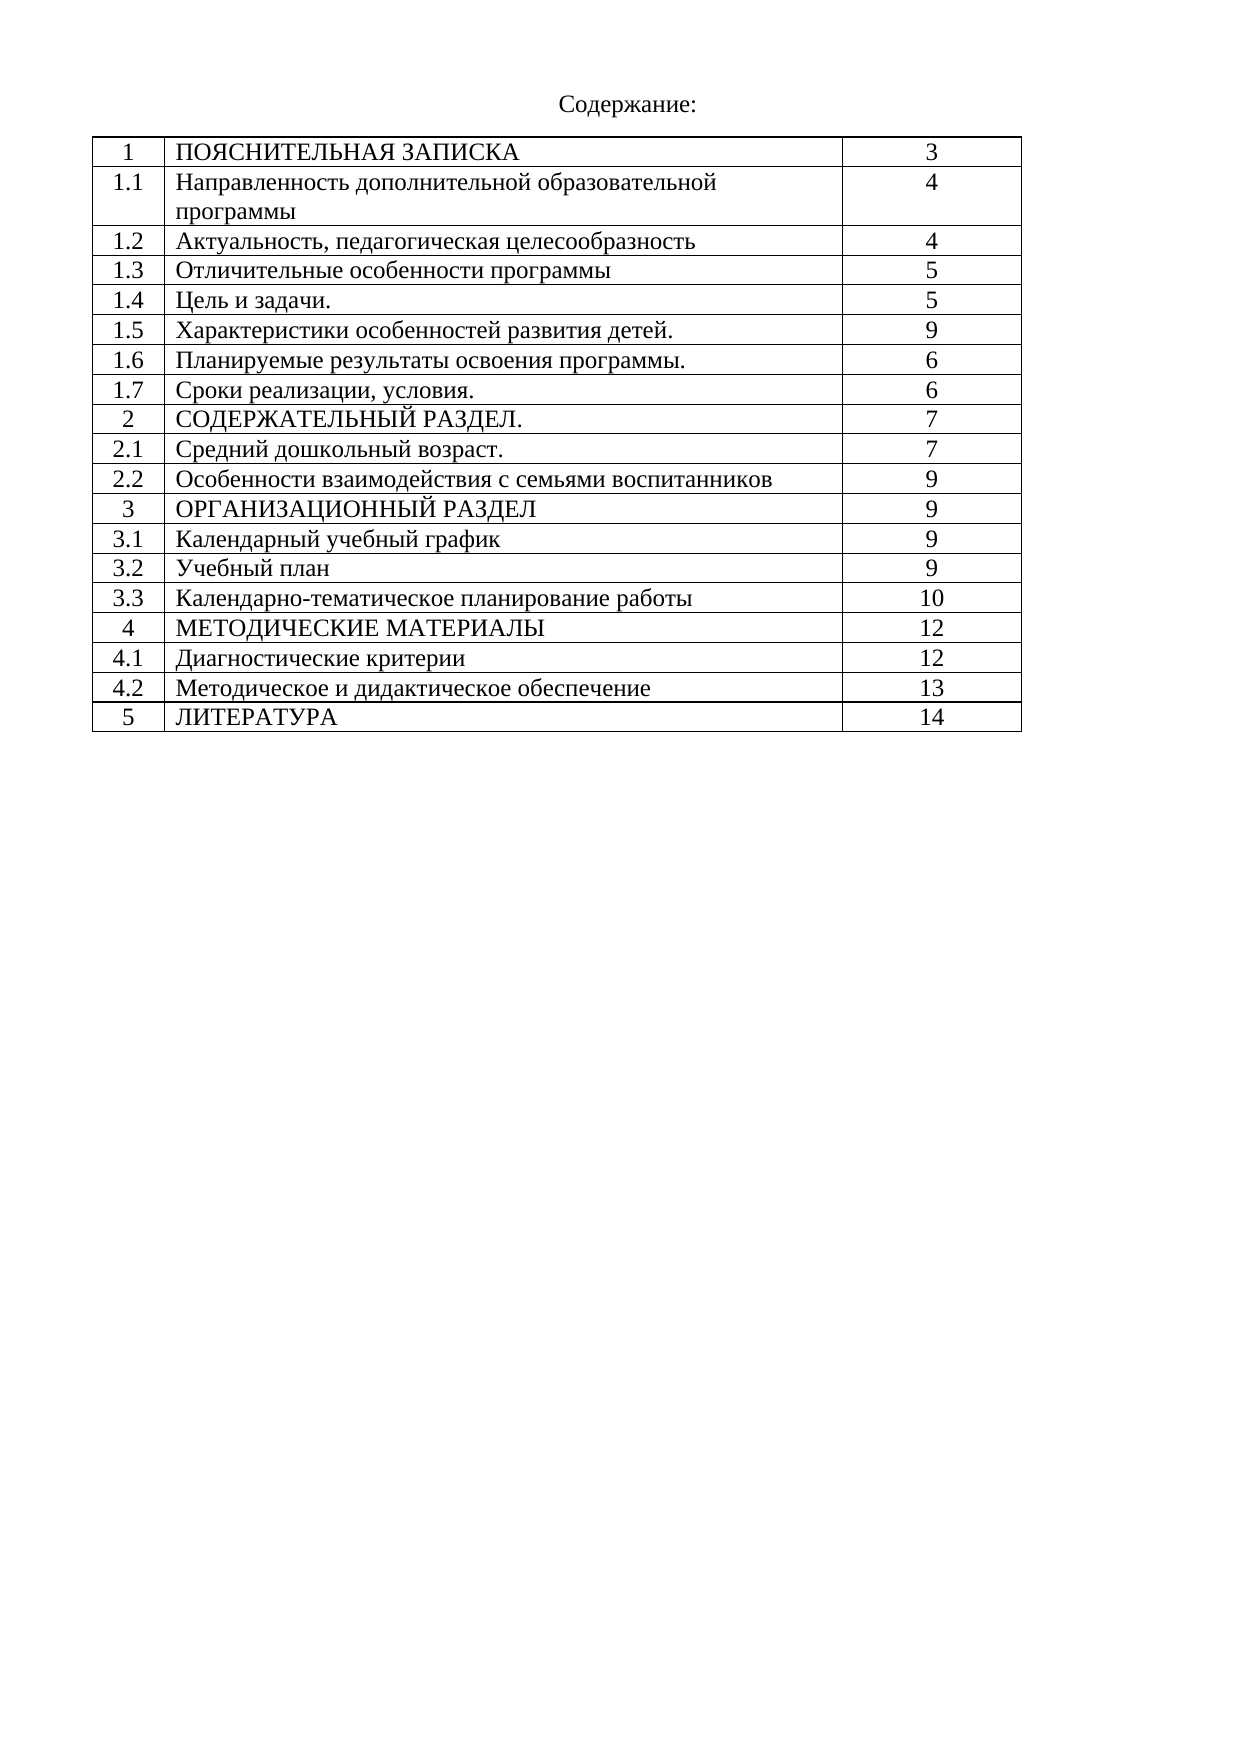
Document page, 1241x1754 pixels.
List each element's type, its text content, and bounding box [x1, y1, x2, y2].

table_header 3 [843, 138, 1021, 166]
table_cell 13 [843, 673, 1021, 701]
table_cell 4 [843, 167, 1021, 225]
table_cell Отличительные особенности программы [165, 256, 842, 284]
table_cell 14 [843, 703, 1021, 731]
table_cell 10 [843, 583, 1021, 612]
table_cell Цель и задачи. [165, 285, 842, 314]
table_cell 4.1 [93, 643, 164, 672]
table_cell 4.2 [93, 673, 164, 701]
table_cell 1.1 [93, 167, 164, 225]
table_cell 1.5 [93, 315, 164, 344]
table_cell 9 [843, 315, 1021, 344]
table_cell 1.6 [93, 345, 164, 374]
table_cell 4 [843, 226, 1021, 254]
table_cell 7 [843, 434, 1021, 463]
table_cell ЛИТЕРАТУРА [165, 703, 842, 731]
table_cell Средний дошкольный возраст. [165, 434, 842, 463]
table_cell 2.2 [93, 464, 164, 493]
table_cell 6 [843, 345, 1021, 374]
table_cell Актуальность, педагогическая целесообразность [165, 226, 842, 254]
table_cell 9 [843, 494, 1021, 523]
table_cell 1.4 [93, 285, 164, 314]
table_cell 2 [93, 405, 164, 433]
table_cell Диагностические критерии [165, 643, 842, 672]
table_cell 5 [93, 703, 164, 731]
table_cell 1.2 [93, 226, 164, 254]
table_cell 3.2 [93, 554, 164, 582]
table_cell Характеристики особенностей развития детей. [165, 315, 842, 344]
table_cell 7 [843, 405, 1021, 433]
table_cell 3 [93, 494, 164, 523]
table_cell Сроки реализации, условия. [165, 375, 842, 403]
table_cell 3.3 [93, 583, 164, 612]
table_cell 9 [843, 554, 1021, 582]
table_cell 5 [843, 285, 1021, 314]
table_cell Методическое и дидактическое обеспечение [165, 673, 842, 701]
table_cell МЕТОДИЧЕСКИЕ МАТЕРИАЛЫ [165, 613, 842, 642]
table_cell 5 [843, 256, 1021, 284]
table_cell 1.7 [93, 375, 164, 403]
table_cell 6 [843, 375, 1021, 403]
table_cell 12 [843, 613, 1021, 642]
table_cell 4 [93, 613, 164, 642]
table_cell Календарный учебный график [165, 524, 842, 552]
table_cell 3.1 [93, 524, 164, 552]
table_header 1 [93, 138, 164, 166]
table_cell 12 [843, 643, 1021, 672]
table_cell 2.1 [93, 434, 164, 463]
table_cell Учебный план [165, 554, 842, 582]
table_cell ОРГАНИЗАЦИОННЫЙ РАЗДЕЛ [165, 494, 842, 523]
table_cell Календарно-тематическое планирование работы [165, 583, 842, 612]
text Содержание: [103, 89, 1152, 117]
table_cell 9 [843, 464, 1021, 493]
table_cell СОДЕРЖАТЕЛЬНЫЙ РАЗДЕЛ. [165, 405, 842, 433]
table_cell Планируемые результаты освоения программы. [165, 345, 842, 374]
table_header ПОЯСНИТЕЛЬНАЯ ЗАПИСКА [165, 138, 842, 166]
table_cell 9 [843, 524, 1021, 552]
table_cell Направленность дополнительной образовательной программы [165, 167, 842, 225]
table_cell 1.3 [93, 256, 164, 284]
table_cell Особенности взаимодействия с семьями воспитанников [165, 464, 842, 493]
